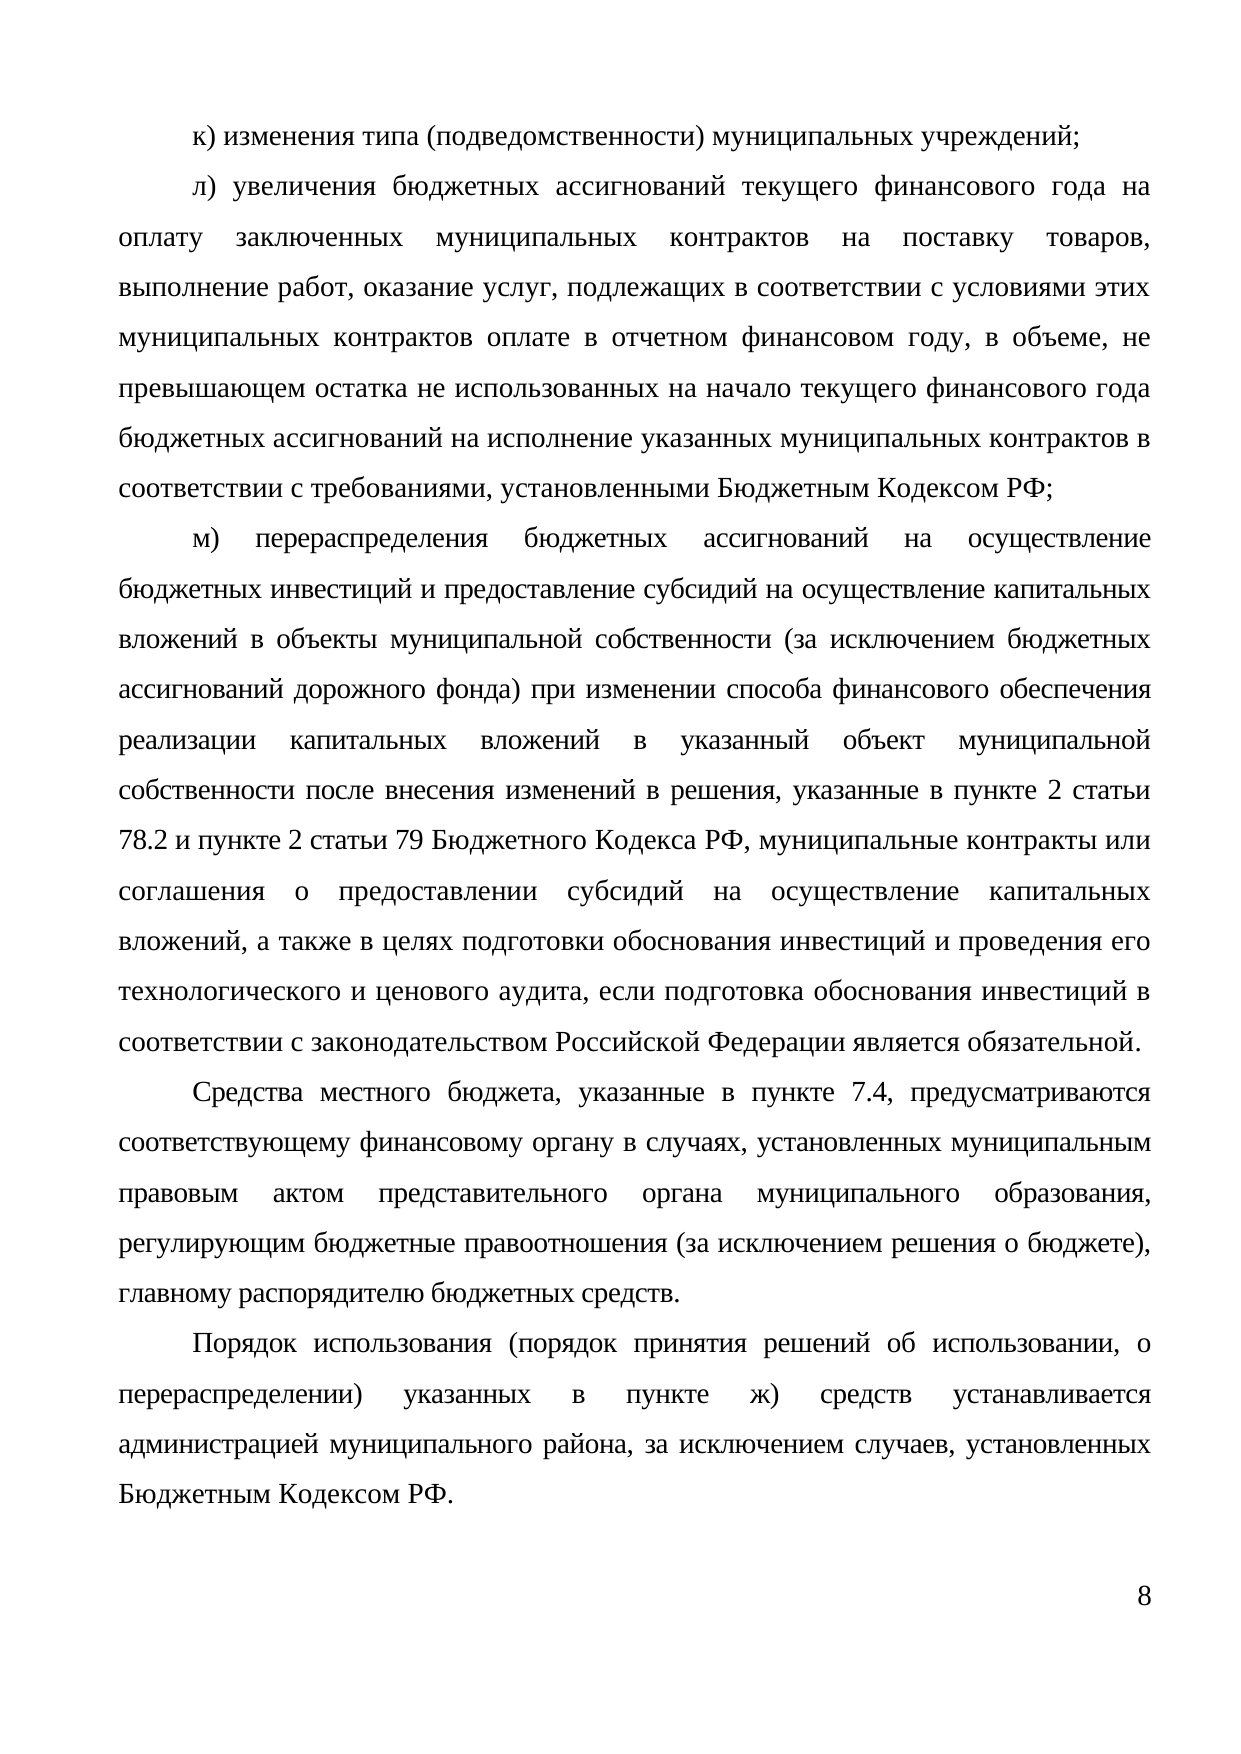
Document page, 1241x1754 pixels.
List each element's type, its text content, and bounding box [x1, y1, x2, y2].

text м) перераспределения бюджетных ассигнований на осуществление бюджетных инвестиций и предоставление субсидий на осуществление капитальных вложений в объекты муниципальной собственности (за исключением бюджетных ассигнований дорожного фонда) при изменении способа финансового обеспечения реализации капитальных вложений в указанный объект муниципальной собственности после внесения изменений в решения, указанные в пункте 2 статьи 78.2 и пункте 2 статьи 79 Бюджетного Кодекса РФ, муниципальные контракты или соглашения о предоставлении субсидий на осуществление капитальных вложений, а также в целях подготовки обоснования инвестиций и проведения его технологического и ценового аудита, если подготовка обоснования инвестиций в соответствии с законодательством Российской Федерации является обязательной. [118, 521, 1152, 1057]
text к) изменения типа (подведомственности) муниципальных учреждений; [118, 118, 1152, 152]
text Средства местного бюджета, указанные в пункте 7.4, предусматриваются соответствующему финансовому органу в случаях, установленных муниципальным правовым актом представительного органа муниципального образования, регулирующим бюджетные правоотношения (за исключением решения о бюджете), главному распорядителю бюджетных средств. [118, 1074, 1152, 1309]
text Порядок использования (порядок принятия решений об использовании, о перераспределении) указанных в пункте ж) средств устанавливается администрацией муниципального района, за исключением случаев, установленных Бюджетным Кодексом РФ. [118, 1326, 1152, 1510]
text л) увеличения бюджетных ассигнований текущего финансового года на оплату заключенных муниципальных контрактов на поставку товаров, выполнение работ, оказание услуг, подлежащих в соответствии с условиями этих муниципальных контрактов оплате в отчетном финансовом году, в объеме, не превышающем остатка не использованных на начало текущего финансового года бюджетных ассигнований на исполнение указанных муниципальных контрактов в соответствии с требованиями, установленными Бюджетным Кодексом РФ; [118, 168, 1152, 504]
